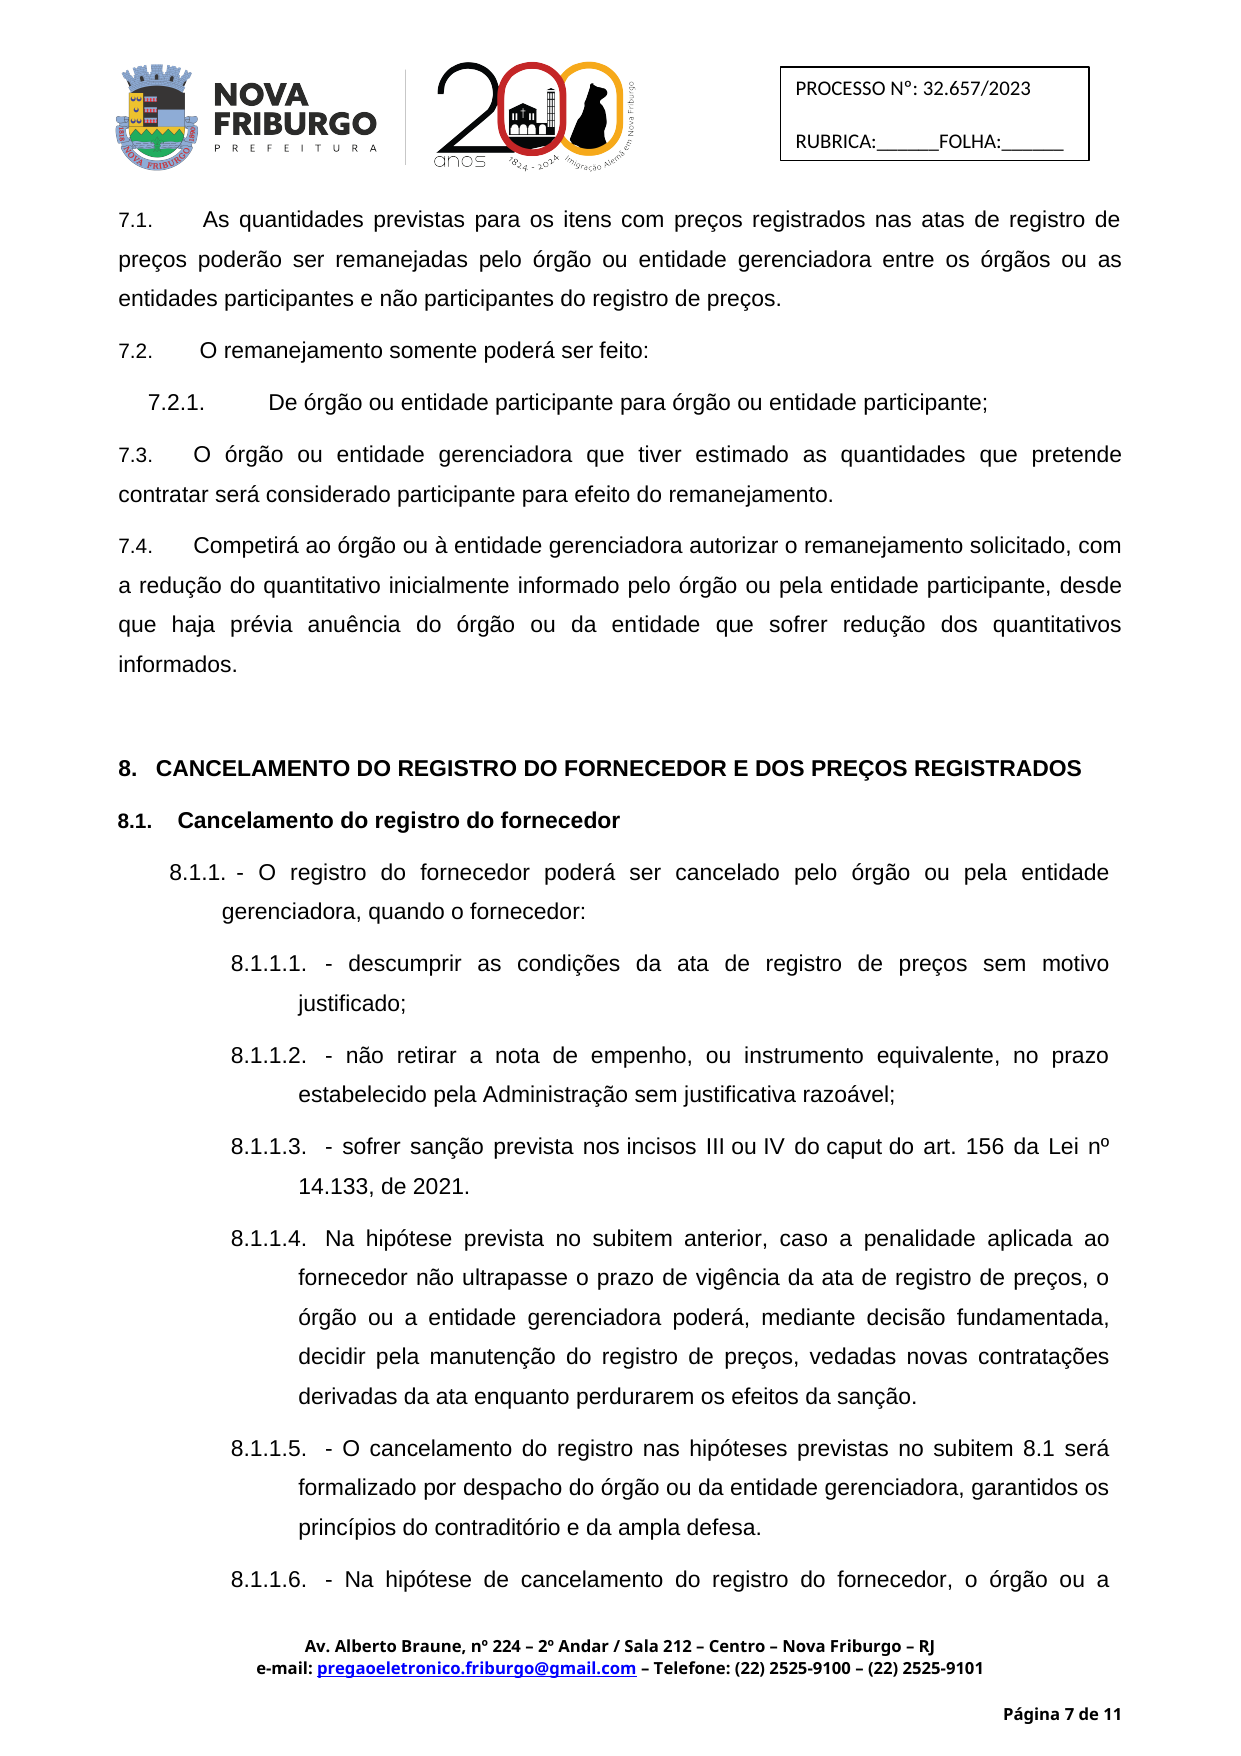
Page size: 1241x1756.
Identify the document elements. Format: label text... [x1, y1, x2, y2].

list - descumprir as condições da ata de registro de preços sem motivo justificado; [231, 950, 1110, 1016]
list Na hipótese prevista no subitem anterior, caso a penalidade aplicada ao fornecedor não ultrapasse o prazo de vigência da ata de registro de preços, o órgão ou a entidade gerenciadora poderá, mediante decisão fundamentada, decidir pela manutenção do registro de preços, vedadas novas contratações derivadas da ata enquanto perdurarem os efeitos da sanção. [231, 1225, 1110, 1409]
list De órgão ou entidade participante para órgão ou entidade participante; [148, 389, 1122, 415]
list O remanejamento somente poderá ser feito: [118, 337, 1122, 363]
list - sofrer sanção prevista nos incisos III ou IV do caput do art. 156 da Lei nº 14.133, de 2021. [231, 1133, 1110, 1199]
list Competirá ao órgão ou à entidade gerenciadora autorizar o remanejamento solicitado, com a redução do quantitativo inicialmente informado pelo órgão ou pela entidade participante, desde que haja prévia anuência do órgão ou da entidade que sofrer redução dos quantitativos informados. [118, 532, 1122, 677]
list O órgão ou entidade gerenciadora que tiver estimado as quantidades que pretende contratar será considerado participante para efeito do remanejamento. [118, 441, 1122, 507]
list Cancelamento do registro do fornecedor [117, 807, 1110, 833]
list CANCELAMENTO DO REGISTRO DO FORNECEDOR E DOS PREÇOS REGISTRADOS [118, 755, 1110, 781]
list - não retirar a nota de empenho, ou instrumento equivalente, no prazo estabelecido pela Administração sem justificativa razoável; [231, 1042, 1110, 1108]
list - O registro do fornecedor poderá ser cancelado pelo órgão ou pela entidade gerenciadora, quando o fornecedor: [169, 859, 1110, 925]
picture [88, 29, 667, 200]
list As quantidades previstas para os itens com preços registrados nas atas de registro de preços poderão ser remanejadas pelo órgão ou entidade gerenciadora entre os órgãos ou as entidades participantes e não participantes do registro de preços. [118, 206, 1122, 311]
list - O cancelamento do registro nas hipóteses previstas no subitem 8.1 será formalizado por despacho do órgão ou da entidade gerenciadora, garantidos os princípios do contraditório e da ampla defesa. [231, 1434, 1110, 1540]
